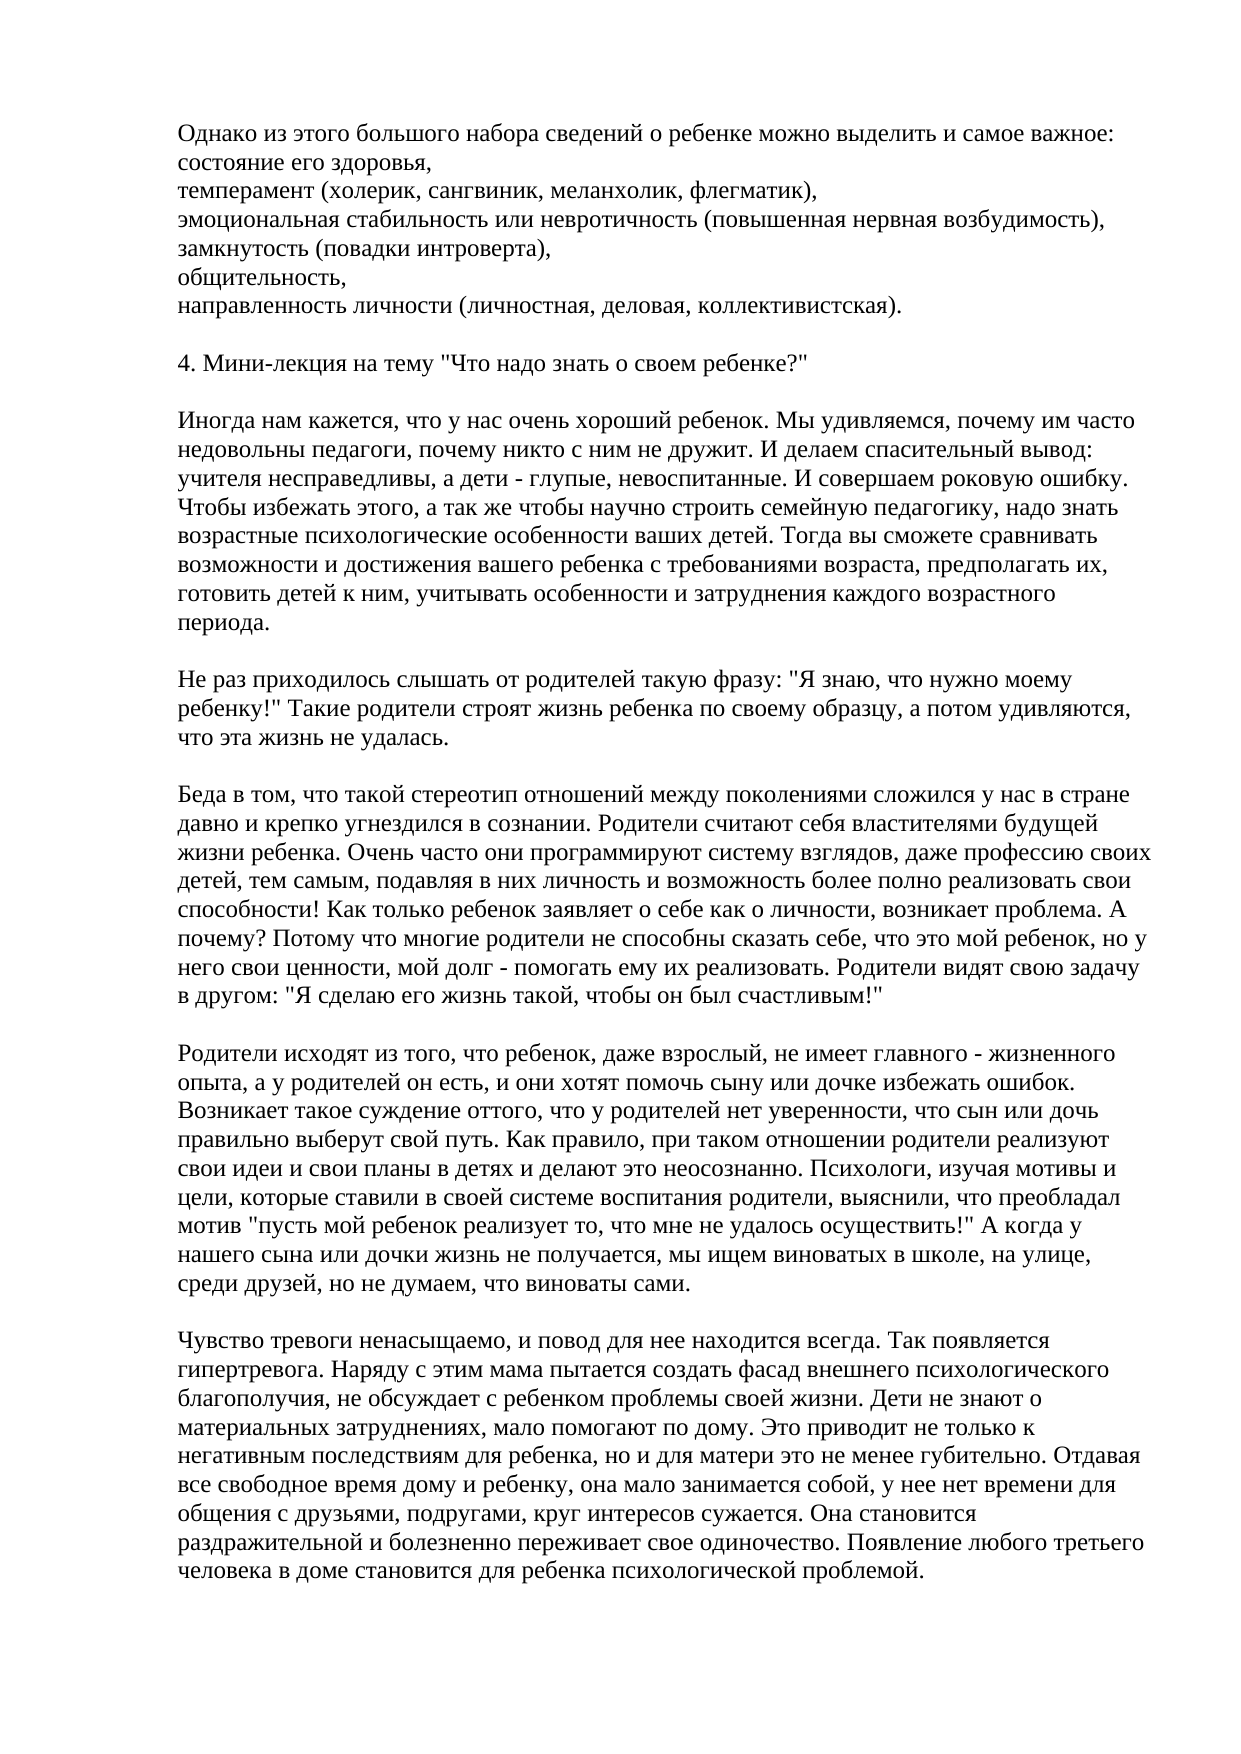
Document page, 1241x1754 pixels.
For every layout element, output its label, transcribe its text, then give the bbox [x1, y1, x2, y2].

text направленность личности (личностная, деловая, коллективистская). [177, 291, 1152, 319]
text Беда в том, что такой стереотип отношений между поколениями сложился у нас в стране давно и крепко угнездился в сознании. Родители считают себя властителями будущей жизни ребенка. Очень часто они программируют систему взглядов, даже профессию своих детей, тем самым, подавляя в них личность и возможность более полно реализовать свои способности! Как только ребенок заявляет о себе как о личности, возникает проблема. А почему? Потому что многие родители не способны сказать себе, что это мой ребенок, но у него свои ценности, мой долг - помогать ему их реализовать. Родители видят свою задачу в другом: "Я сделаю его жизнь такой, чтобы он был счастливым!" [177, 779, 1152, 1009]
text эмоциональная стабильность или невротичность (повышенная нервная возбудимость), [177, 204, 1152, 233]
text Не раз приходилось слышать от родителей такую фразу: "Я знаю, что нужно моему ребенку!" Такие родители строят жизнь ребенка по своему образцу, а потом удивляются, что эта жизнь не удалась. [177, 664, 1152, 751]
text темперамент (холерик, сангвиник, меланхолик, флегматик), [177, 176, 1152, 204]
text Однако из этого большого набора сведений о ребенке можно выделить и самое важное: [177, 118, 1152, 147]
text Чувство тревоги ненасыщаемо, и повод для нее находится всегда. Так появляется гипертревога. Наряду с этим мама пытается создать фасад внешнего психологического благополучия, не обсуждает с ребенком проблемы своей жизни. Дети не знают о материальных затруднениях, мало помогают по дому. Это приводит не только к негативным последствиям для ребенка, но и для матери это не менее губительно. Отдавая все свободное время дому и ребенку, она мало занимается собой, у нее нет времени для общения с друзьями, подругами, круг интересов сужается. Она становится раздражительной и болезненно переживает свое одиночество. Появление любого третьего человека в доме становится для ребенка психологической проблемой. [177, 1326, 1152, 1584]
text Родители исходят из того, что ребенок, даже взрослый, не имеет главного - жизненного опыта, а у родителей он есть, и они хотят помочь сыну или дочке избежать ошибок. Возникает такое суждение оттого, что у родителей нет уверенности, что сын или дочь правильно выберут свой путь. Как правило, при таком отношении родители реализуют свои идеи и свои планы в детях и делают это неосознанно. Психологи, изучая мотивы и цели, которые ставили в своей системе воспитания родители, выяснили, что преобладал мотив "пусть мой ребенок реализует то, что мне не удалось осуществить!" А когда у нашего сына или дочки жизнь не получается, мы ищем виноватых в школе, на улице, среди друзей, но не думаем, что виноваты сами. [177, 1038, 1152, 1297]
text Иногда нам кажется, что у нас очень хороший ребенок. Мы удивляемся, почему им часто недовольны педагоги, почему никто с ним не дружит. И делаем спасительный вывод: учителя несправедливы, а дети - глупые, невоспитанные. И совершаем роковую ошибку. Чтобы избежать этого, а так же чтобы научно строить семейную педагогику, надо знать возрастные психологические особенности ваших детей. Тогда вы сможете сравнивать возможности и достижения вашего ребенка с требованиями возраста, предполагать их, готовить детей к ним, учитывать особенности и затруднения каждого возрастного периода. [177, 406, 1152, 636]
text общительность, [177, 262, 1152, 291]
text состояние его здоровья, [177, 147, 1152, 176]
text 4. Мини-лекция на тему "Что надо знать о своем ребенке?" [177, 348, 1152, 377]
text замкнутость (повадки интроверта), [177, 233, 1152, 262]
